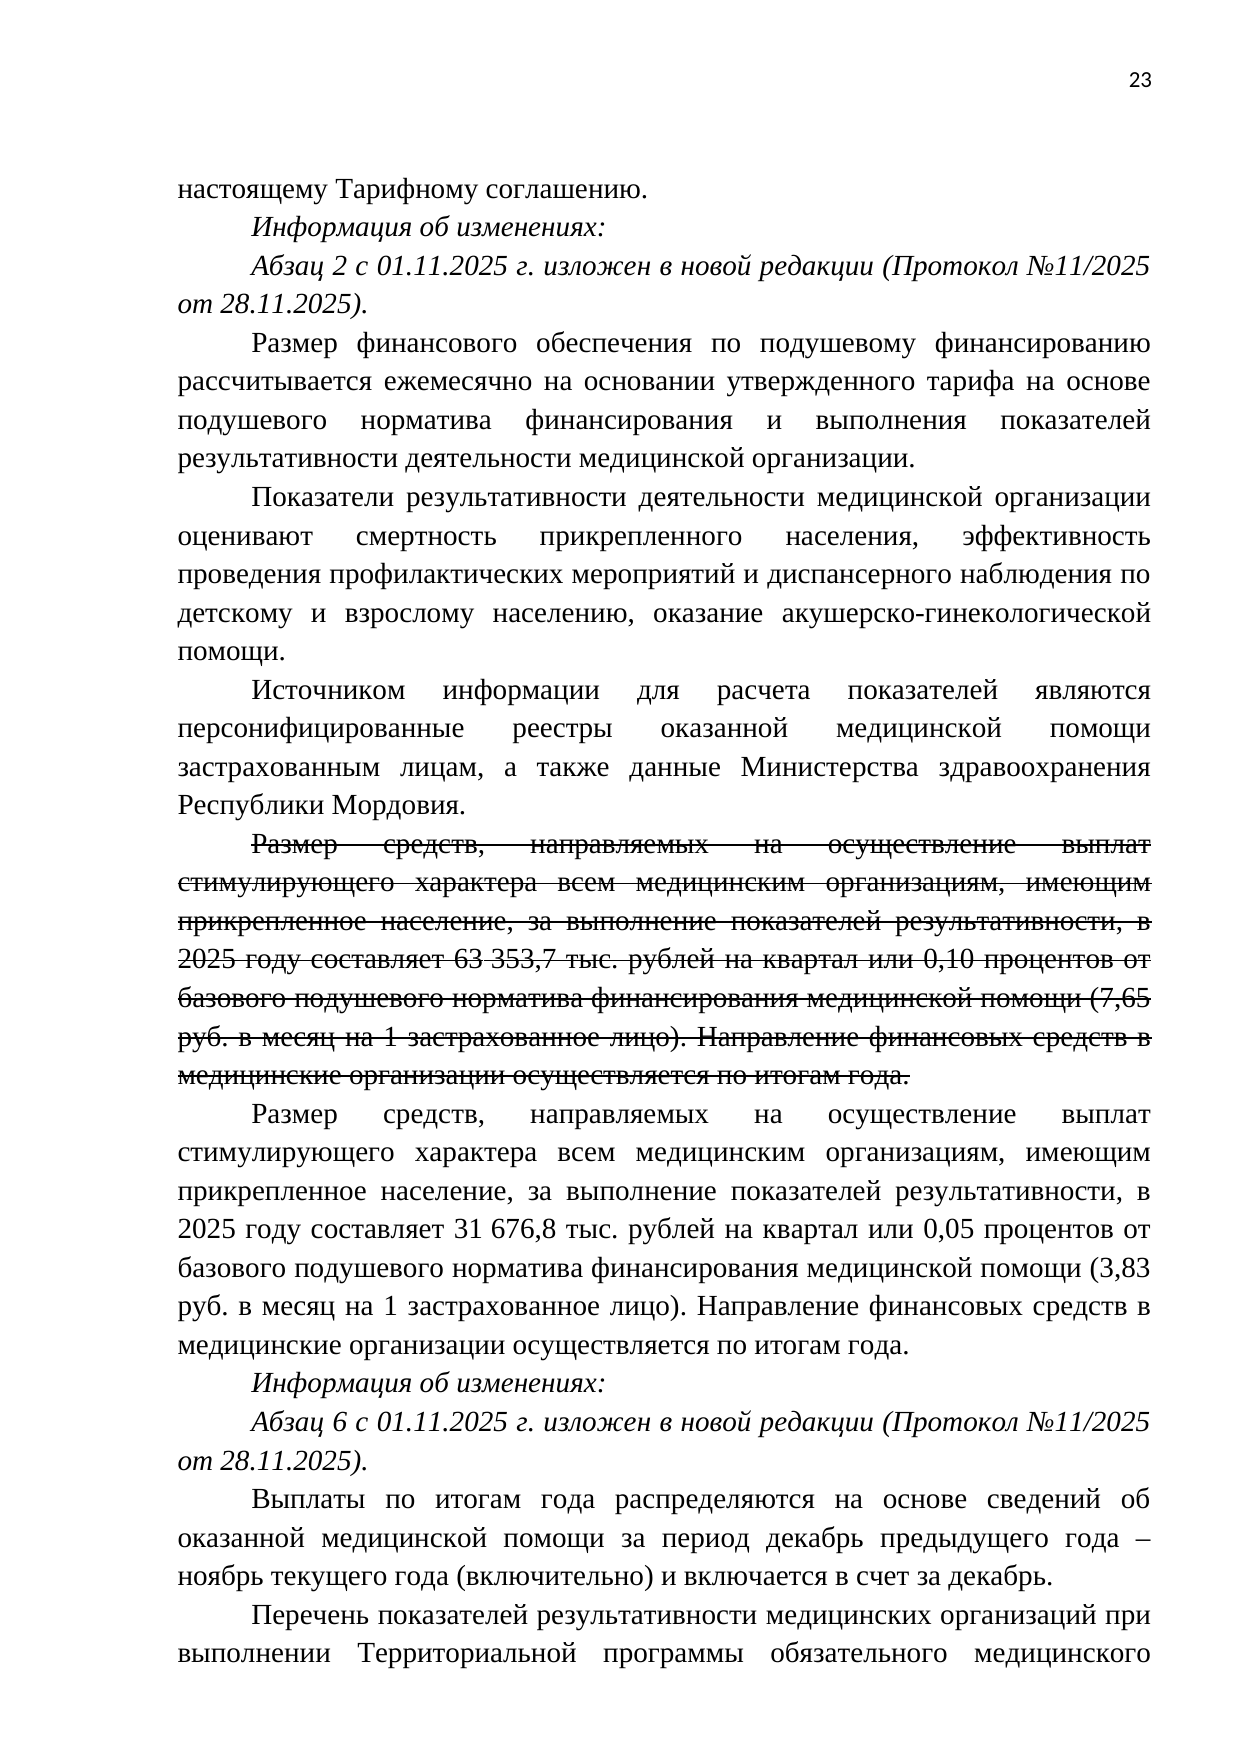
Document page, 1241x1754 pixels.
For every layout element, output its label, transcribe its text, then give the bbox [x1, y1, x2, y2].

text Выплаты по итогам года распределяются на основе сведений об оказанной медицинской помощи за период декабрь предыдущего года – ноябрь текущего года (включительно) и включается в счет за декабрь. [177, 1481, 1152, 1592]
text Информация об изменениях: [177, 1366, 1152, 1399]
text Показатели результативности деятельности медицинской организации оценивают смертность прикрепленного населения, эффективность проведения профилактических мероприятий и диспансерного наблюдения по детскому и взрослому населению, оказание акушерско-гинекологической помощи. [177, 479, 1152, 667]
text Размер финансового обеспечения по подушевому финансированию рассчитывается ежемесячно на основании утвержденного тарифа на основе подушевого норматива финансирования и выполнения показателей результативности деятельности медицинской организации. [177, 325, 1152, 474]
text Размер средств, направляемых на осуществление выплат стимулирующего характера всем медицинским организациям, имеющим прикрепленное население, за выполнение показателей результативности, в 2025 году составляет 63 353,7 тыс. рублей на квартал или 0,10 процентов от базового подушевого норматива финансирования медицинской помощи (7,65 руб. в месяц на 1 застрахованное лицо). Направление финансовых средств в медицинские организации осуществляется по итогам года. [177, 826, 1152, 883]
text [177, 1597, 1152, 1669]
text Абзац 6 с 01.11.2025 г. изложен в новой редакции (Протокол №11/2025 от 28.11.2025). [177, 1404, 1152, 1476]
text Абзац 2 с 01.11.2025 г. изложен в новой редакции (Протокол №11/2025 от 28.11.2025). [177, 248, 1152, 320]
text Источником информации для расчета показателей являются персонифицированные реестры оказанной медицинской помощи застрахованным лицам, а также данные Министерства здравоохранения Республики Мордовия. [177, 672, 1152, 821]
text Размер средств, направляемых на осуществление выплат стимулирующего характера всем медицинским организациям, имеющим прикрепленное население, за выполнение показателей результативности, в 2025 году составляет 63 353,7 тыс. рублей на квартал или 0,10 процентов от базового подушевого норматива финансирования медицинской помощи (7,65 руб. в месяц на 1 застрахованное лицо). Направление финансовых средств в медицинские организации осуществляется по итогам года. [177, 884, 1152, 921]
text Размер средств, направляемых на осуществление выплат стимулирующего характера всем медицинским организациям, имеющим прикрепленное население, за выполнение показателей результативности, в 2025 году составляет 63 353,7 тыс. рублей на квартал или 0,10 процентов от базового подушевого норматива финансирования медицинской помощи (7,65 руб. в месяц на 1 застрахованное лицо). Направление финансовых средств в медицинские организации осуществляется по итогам года. [177, 1038, 1152, 1091]
text Размер средств, направляемых на осуществление выплат стимулирующего характера всем медицинским организациям, имеющим прикрепленное население, за выполнение показателей результативности, в 2025 году составляет 63 353,7 тыс. рублей на квартал или 0,10 процентов от базового подушевого норматива финансирования медицинской помощи (7,65 руб. в месяц на 1 застрахованное лицо). Направление финансовых средств в медицинские организации осуществляется по итогам года. [177, 922, 1152, 1037]
text Размер средств, направляемых на осуществление выплат стимулирующего характера всем медицинским организациям, имеющим прикрепленное население, за выполнение показателей результативности, в 2025 году составляет 31 676,8 тыс. рублей на квартал или 0,05 процентов от базового подушевого норматива финансирования медицинской помощи (3,83 руб. в месяц на 1 застрахованное лицо). Направление финансовых средств в медицинские организации осуществляется по итогам года. [177, 1096, 1152, 1361]
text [177, 171, 1152, 204]
text Информация об изменениях: [177, 209, 1152, 243]
